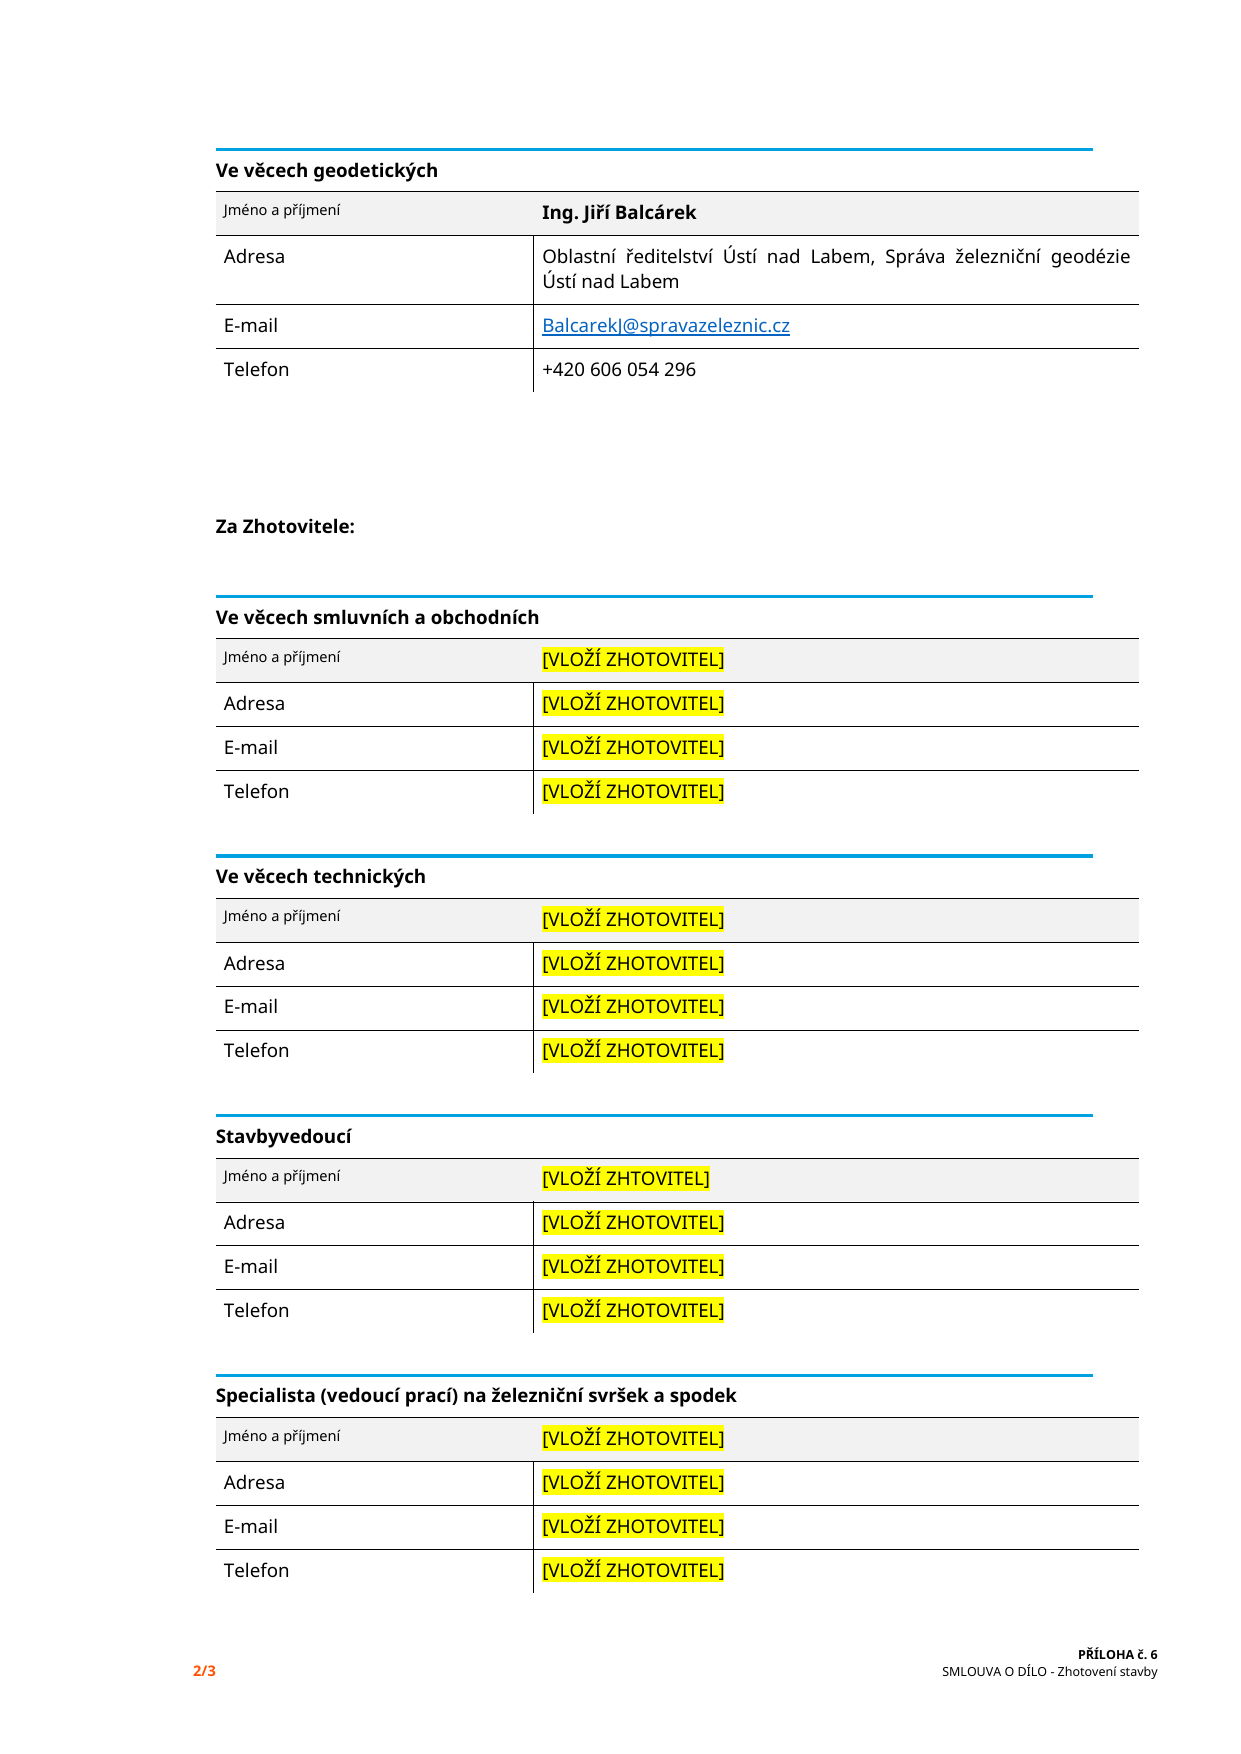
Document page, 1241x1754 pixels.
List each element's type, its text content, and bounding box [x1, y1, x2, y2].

table_cell E-mail [216, 727, 533, 770]
table_cell [VLOŽÍ ZHOTOVITEL] [534, 1550, 1139, 1592]
table_header Jméno a příjmení [216, 192, 534, 235]
table_header [VLOŽÍ ZHOTOVITEL] [534, 639, 1139, 682]
table_cell [VLOŽÍ ZHOTOVITEL] [534, 943, 1139, 986]
table_header Jméno a příjmení [216, 639, 534, 682]
table_cell [VLOŽÍ ZHOTOVITEL] [534, 727, 1139, 770]
table_cell Oblastní ředitelství Ústí nad Labem, Správa železniční geodézie Ústí nad Labem [534, 236, 1139, 304]
table_header [VLOŽÍ ZHOTOVITEL] [534, 899, 1139, 942]
table_cell +420 606 054 296 [534, 349, 1139, 392]
table_cell Telefon [216, 349, 533, 392]
text Za Zhotovitele: [216, 514, 1093, 539]
table_cell Adresa [216, 1203, 533, 1245]
table_header Ing. Jiří Balcárek [534, 192, 1139, 235]
table_cell Adresa [216, 1462, 533, 1505]
table_cell [VLOŽÍ ZHOTOVITEL] [534, 987, 1139, 1029]
table_cell E-mail [216, 1246, 533, 1289]
table_header Jméno a příjmení [216, 899, 534, 942]
table_cell [VLOŽÍ ZHOTOVITEL] [534, 1246, 1139, 1289]
table_cell Telefon [216, 1031, 533, 1073]
table_header Jméno a příjmení [216, 1418, 534, 1461]
table_cell [VLOŽÍ ZHOTOVITEL] [534, 771, 1139, 814]
text Specialista (vedoucí prací) na železniční svršek a spodek [216, 1377, 1093, 1408]
text Ve věcech technických [216, 858, 1093, 889]
table_cell [VLOŽÍ ZHOTOVITEL] [534, 1462, 1139, 1505]
table_cell Telefon [216, 1550, 533, 1592]
text Ve věcech smluvních a obchodních [216, 598, 1093, 629]
table_cell E-mail [216, 305, 533, 348]
table_cell [VLOŽÍ ZHOTOVITEL] [534, 683, 1139, 726]
table_cell Adresa [216, 683, 533, 726]
table_cell Adresa [216, 943, 533, 986]
table_header Jméno a příjmení [216, 1159, 534, 1201]
table_cell [VLOŽÍ ZHOTOVITEL] [534, 1031, 1139, 1073]
text Stavbyvedoucí [216, 1117, 1093, 1149]
table_cell E-mail [216, 987, 533, 1029]
table_cell BalcarekJ@spravazeleznic.cz [534, 305, 1139, 348]
text Ve věcech geodetických [216, 151, 1093, 182]
table_header [VLOŽÍ ZHTOVITEL] [534, 1159, 1139, 1201]
table_cell [VLOŽÍ ZHOTOVITEL] [534, 1203, 1139, 1245]
table_cell Telefon [216, 1290, 533, 1333]
table_cell [VLOŽÍ ZHOTOVITEL] [534, 1506, 1139, 1549]
table_header [VLOŽÍ ZHOTOVITEL] [534, 1418, 1139, 1461]
table_cell Adresa [216, 236, 533, 304]
table_cell E-mail [216, 1506, 533, 1549]
table_cell Telefon [216, 771, 533, 814]
table_cell [VLOŽÍ ZHOTOVITEL] [534, 1290, 1139, 1333]
